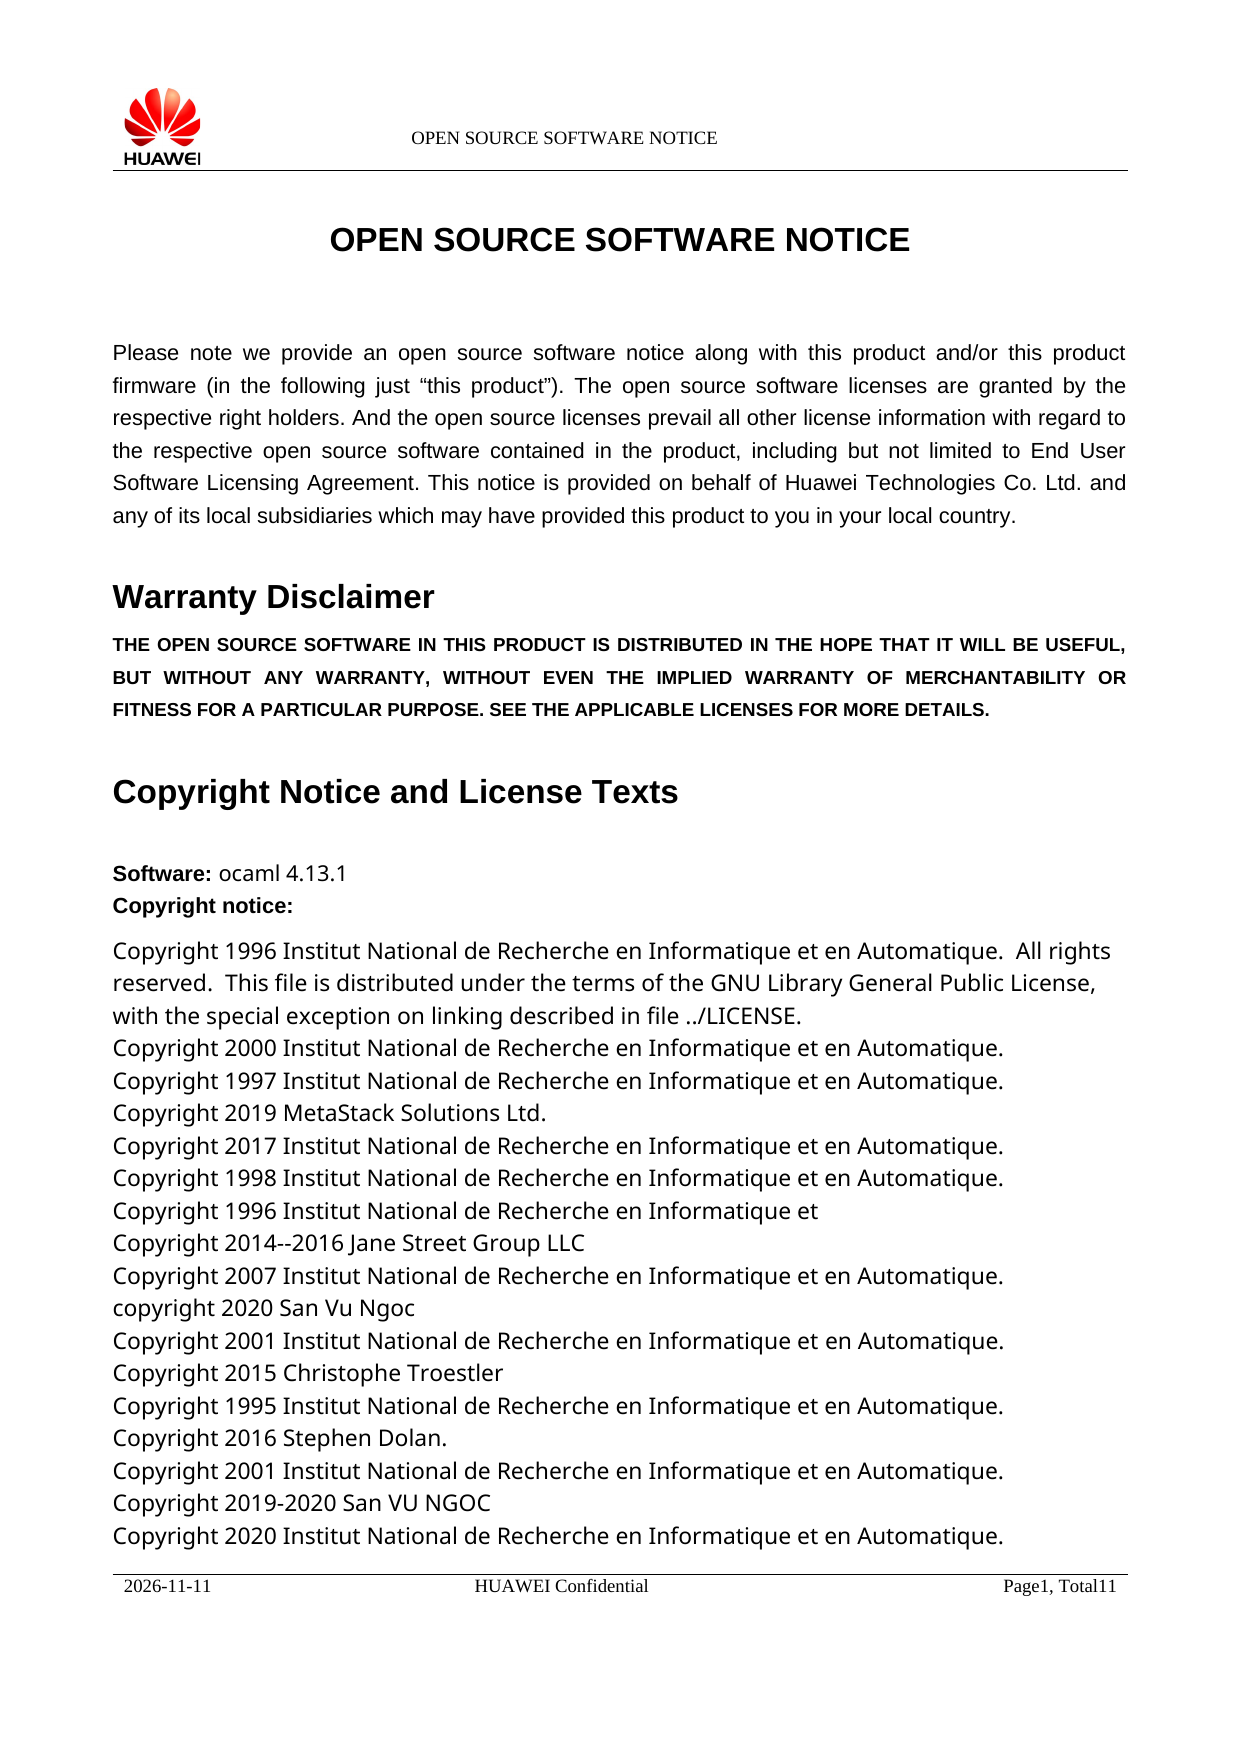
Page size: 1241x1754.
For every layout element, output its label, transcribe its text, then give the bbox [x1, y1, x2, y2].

text Warranty Disclaimer [112, 564, 1128, 629]
text Copyright notice: [112, 889, 1128, 921]
text Copyright Notice and License Texts [112, 759, 1128, 824]
text The open source software in this product is distributed in the hope that it will be useful, but WITHOUT ANY WARRANTY, without even the implied warranty of MERCHANTABILITY or FITNESS FOR A PARTICULAR PURPOSE. See the applicable licenses for more details. [112, 629, 1128, 726]
picture [124, 88, 201, 165]
title Software: ocaml 4.13.1 [112, 856, 1128, 889]
text OPEN SOURCE SOFTWARE NOTICE [112, 206, 1128, 271]
text Please note we provide an open source software notice along with this product and/or this product firmware (in the following just “this product”). The open source software licenses are granted by the respective right holders. And the open source licenses prevail all other license information with regard to the respective open source software contained in the product, including but not limited to End User Software Licensing Agreement. This notice is provided on behalf of Huawei Technologies Co. Ltd. and any of its local subsidiaries which may have provided this product to you in your local country. [112, 336, 1128, 531]
